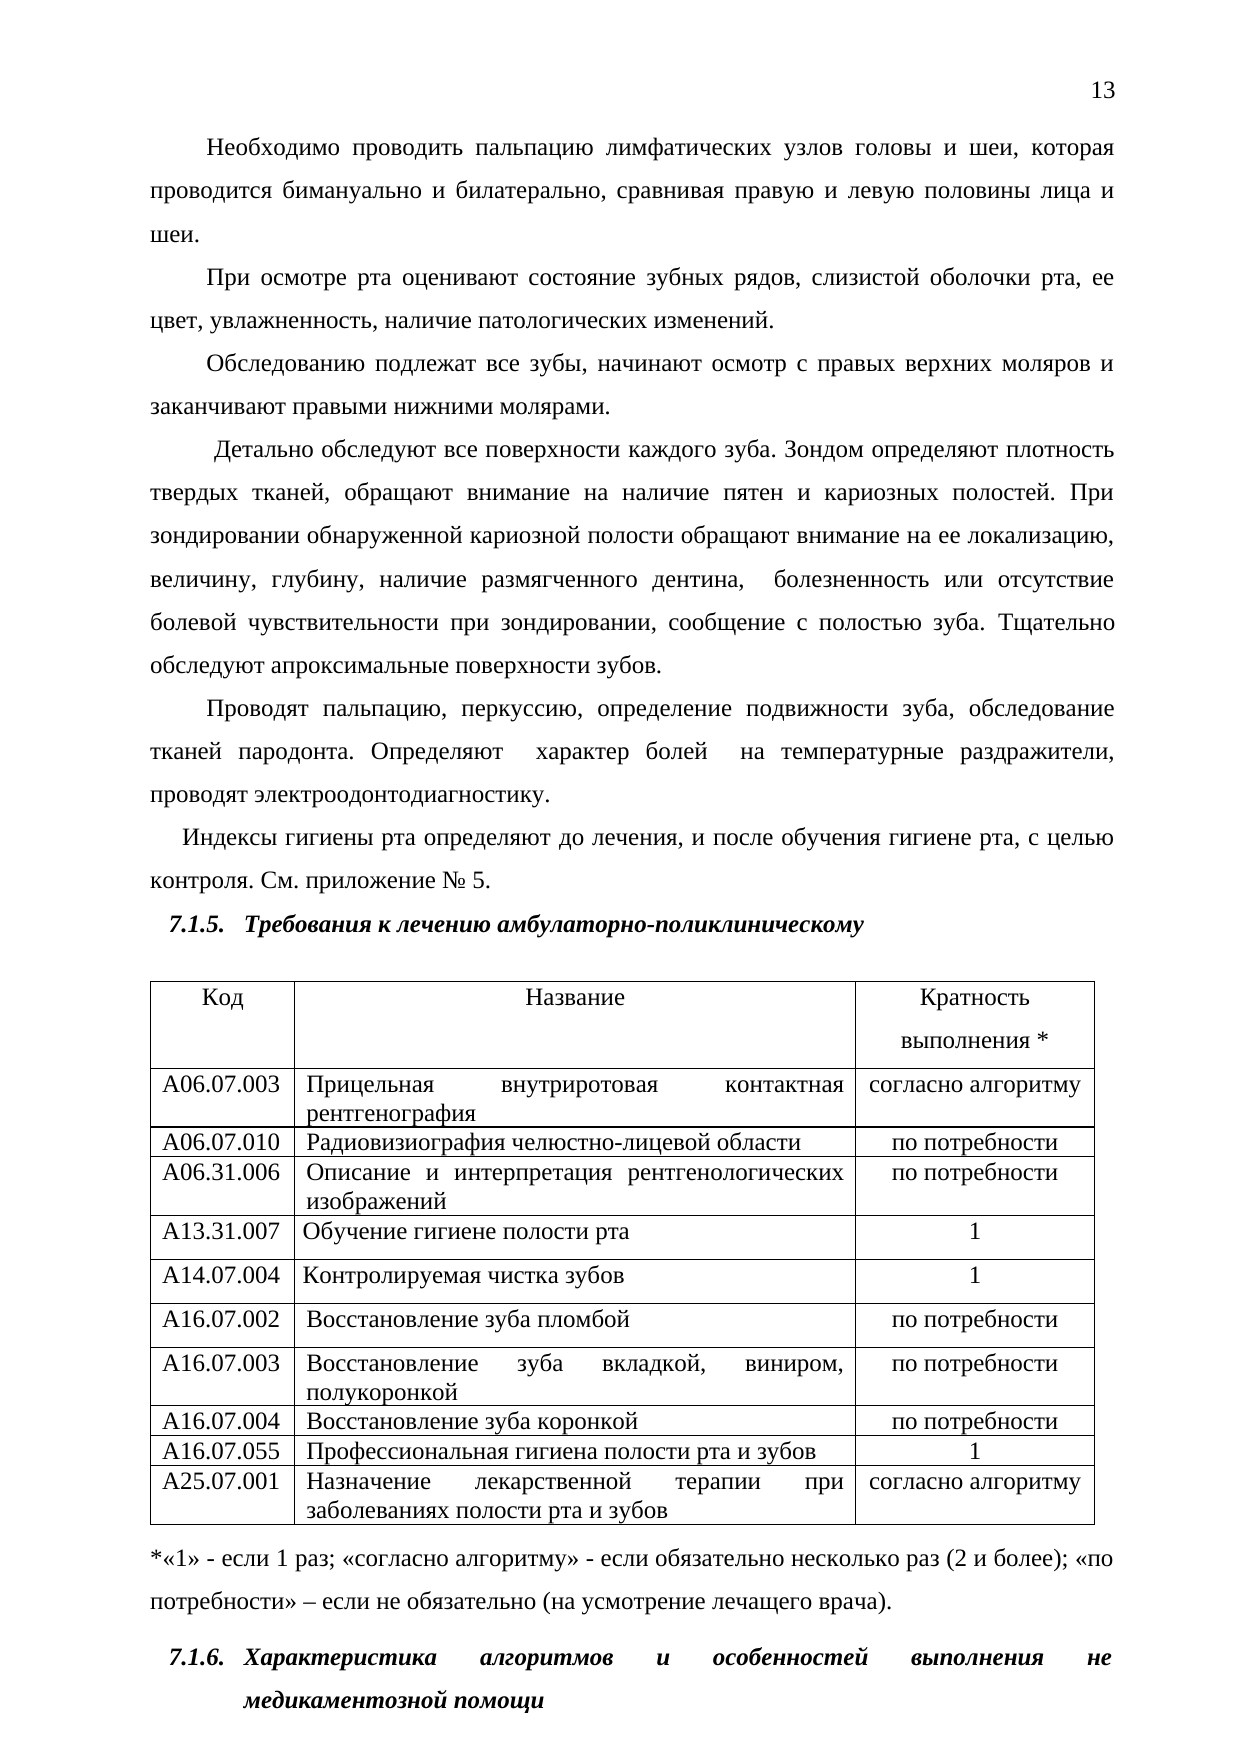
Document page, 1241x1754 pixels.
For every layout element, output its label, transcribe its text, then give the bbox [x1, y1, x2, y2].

table_cell по потребности [856, 1304, 1094, 1347]
table_cell Прицельная внутриротовая контактная рентгенография [295, 1069, 855, 1126]
table_cell 1 [856, 1436, 1094, 1465]
table_cell Восстановление зуба пломбой [295, 1304, 855, 1347]
list Требования к лечению амбулаторно-поликлиническому [169, 909, 1115, 937]
table_cell по потребности [856, 1128, 1094, 1156]
table_cell Назначение лекарственной терапии при заболеваниях полости рта и зубов [295, 1466, 855, 1523]
table_cell А25.07.001 [151, 1466, 294, 1523]
text Детально обследуют все поверхности каждого зуба. Зондом определяют плотность твердых тканей, обращают внимание на наличие пятен и кариозных полостей. При зондировании обнаруженной кариозной полости обращают внимание на ее локализацию, величину, глубину, наличие размягченного дентина, болезненность или отсутствие болевой чувствительности при зондировании, сообщение с полостью зуба. Тщательно обследуют апроксимальные поверхности зубов. [150, 434, 1115, 679]
table_cell по потребности [856, 1157, 1094, 1215]
table_cell 1 [856, 1216, 1094, 1259]
text Обследованию подлежат все зубы, начинают осмотр с правых верхних моляров и заканчивают правыми нижними молярами. [150, 348, 1115, 420]
table_header Код [151, 982, 294, 1068]
table_cell А06.07.003 [151, 1069, 294, 1126]
table_cell А13.31.007 [151, 1216, 294, 1259]
table_cell по потребности [856, 1348, 1094, 1405]
table_cell А16.07.055 [151, 1436, 294, 1465]
table_cell Контролируемая чистка зубов [295, 1260, 855, 1303]
table_cell Радиовизиография челюстно-лицевой области [295, 1128, 855, 1156]
table_cell 1 [856, 1260, 1094, 1303]
subtitle *«1» - если 1 раз; «согласно алгоритму» - если обязательно несколько раз (2 и более); «по потребности» – если не обязательно (на усмотрение лечащего врача). [150, 1543, 1115, 1615]
table_cell А06.31.006 [151, 1157, 294, 1215]
table_cell Описание и интерпретация рентгенологических изображений [295, 1157, 855, 1215]
table_cell А16.07.004 [151, 1406, 294, 1435]
table_cell А14.07.004 [151, 1260, 294, 1303]
table_cell по потребности [856, 1406, 1094, 1435]
table_cell Восстановление зуба вкладкой, виниром, полукоронкой [295, 1348, 855, 1405]
table_cell А16.07.003 [151, 1348, 294, 1405]
table_header Кратность выполнения * [856, 982, 1094, 1068]
table_cell Профессиональная гигиена полости рта и зубов [295, 1436, 855, 1465]
text Необходимо проводить пальпацию лимфатических узлов головы и шеи, которая проводится бимануально и билатерально, сравнивая правую и левую половины лица и шеи. [150, 132, 1115, 247]
list Характеристика алгоритмов и особенностей выполнения не медикаментозной помощи [169, 1642, 1115, 1714]
table_cell А06.07.010 [151, 1128, 294, 1156]
table_cell Обучение гигиене полости рта [295, 1216, 855, 1259]
text Проводят пальпацию, перкуссию, определение подвижности зуба, обследование тканей пародонта. Определяют характер болей на температурные раздражители, проводят электроодонтодиагностику. [150, 693, 1115, 808]
table_cell А16.07.002 [151, 1304, 294, 1347]
table_cell согласно алгоритму [856, 1466, 1094, 1523]
text При осмотре рта оценивают состояние зубных рядов, слизистой оболочки рта, ее цвет, увлажненность, наличие патологических изменений. [150, 262, 1115, 334]
text Индексы гигиены рта определяют до лечения, и после обучения гигиене рта, с целью контроля. См. приложение № 5. [150, 822, 1115, 894]
table_header Название [295, 982, 855, 1068]
table_cell согласно алгоритму [856, 1069, 1094, 1126]
table_cell Восстановление зуба коронкой [295, 1406, 855, 1435]
